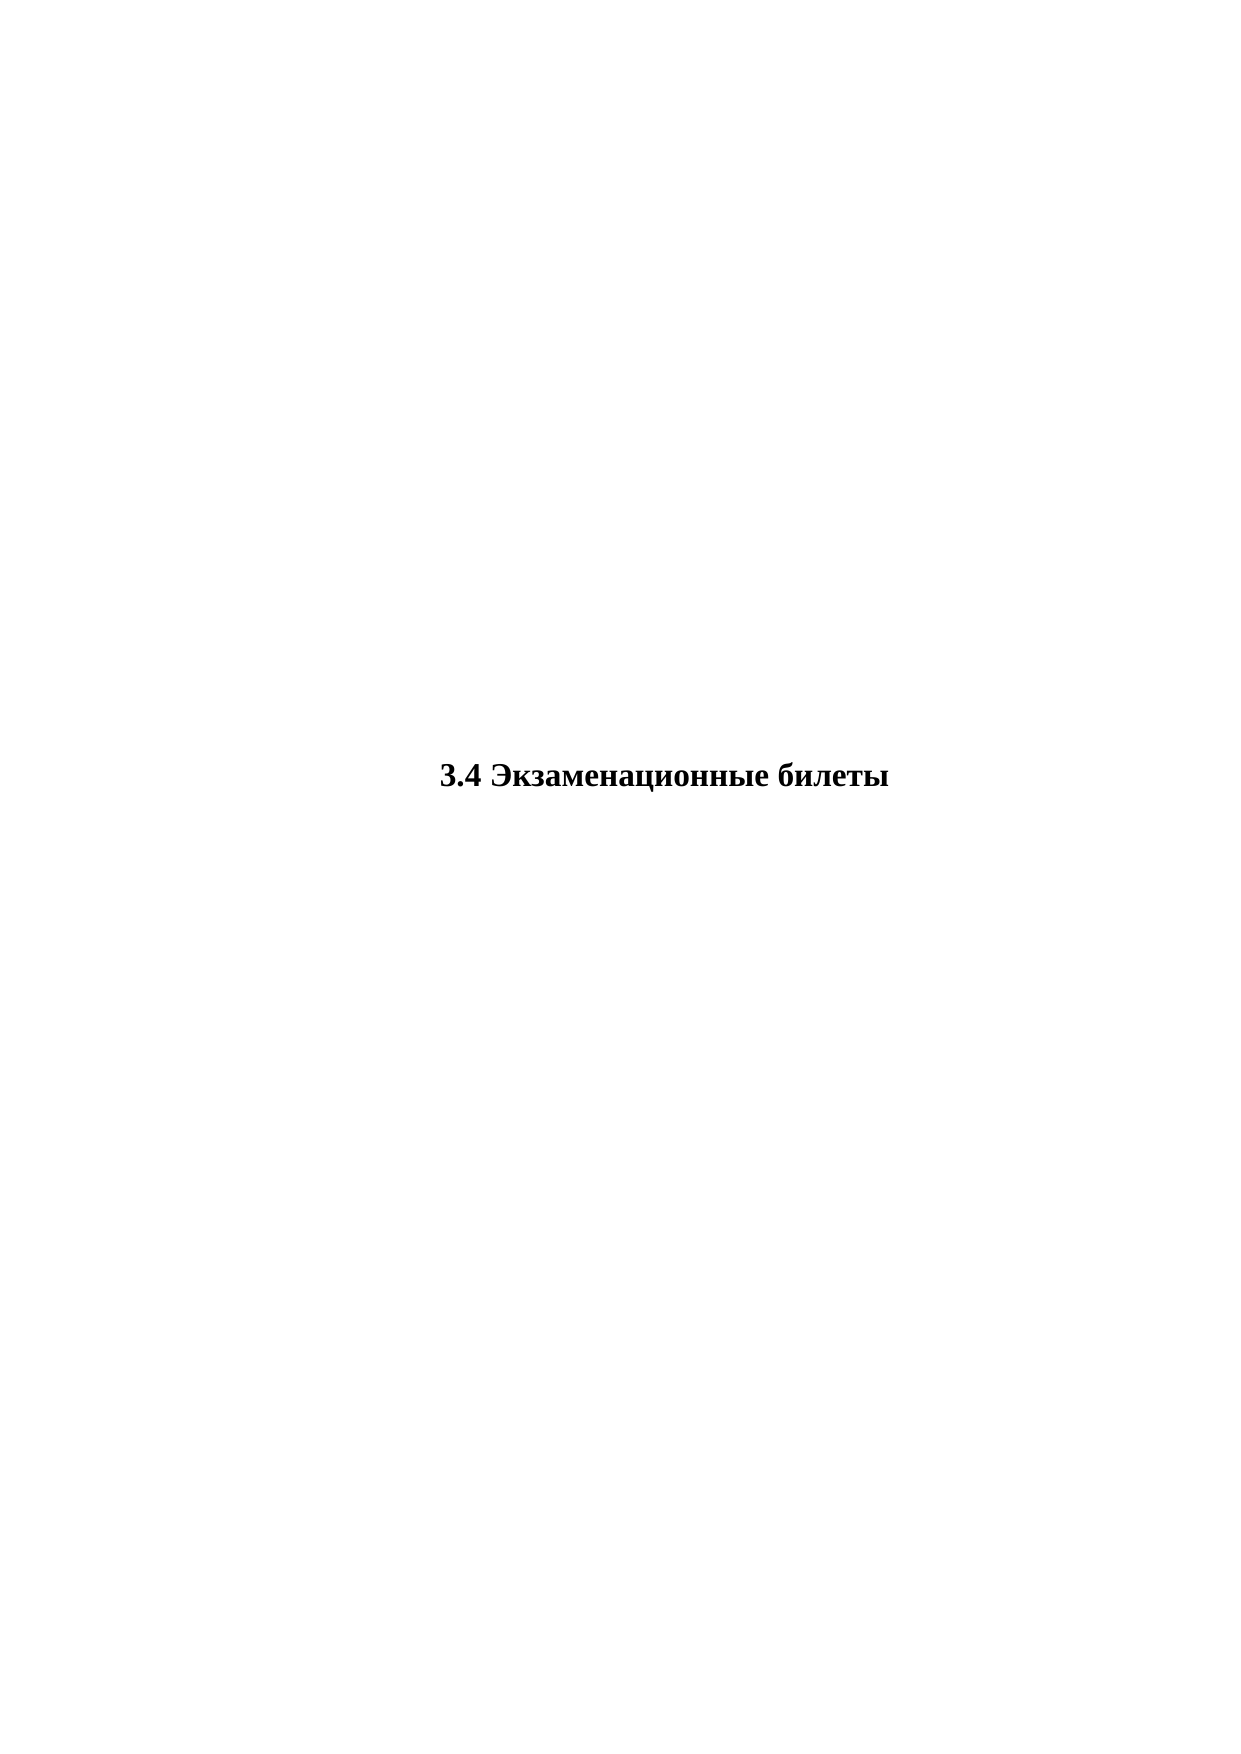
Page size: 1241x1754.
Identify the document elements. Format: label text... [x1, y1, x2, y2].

text 3.4 Экзаменационные билеты [177, 755, 1152, 794]
